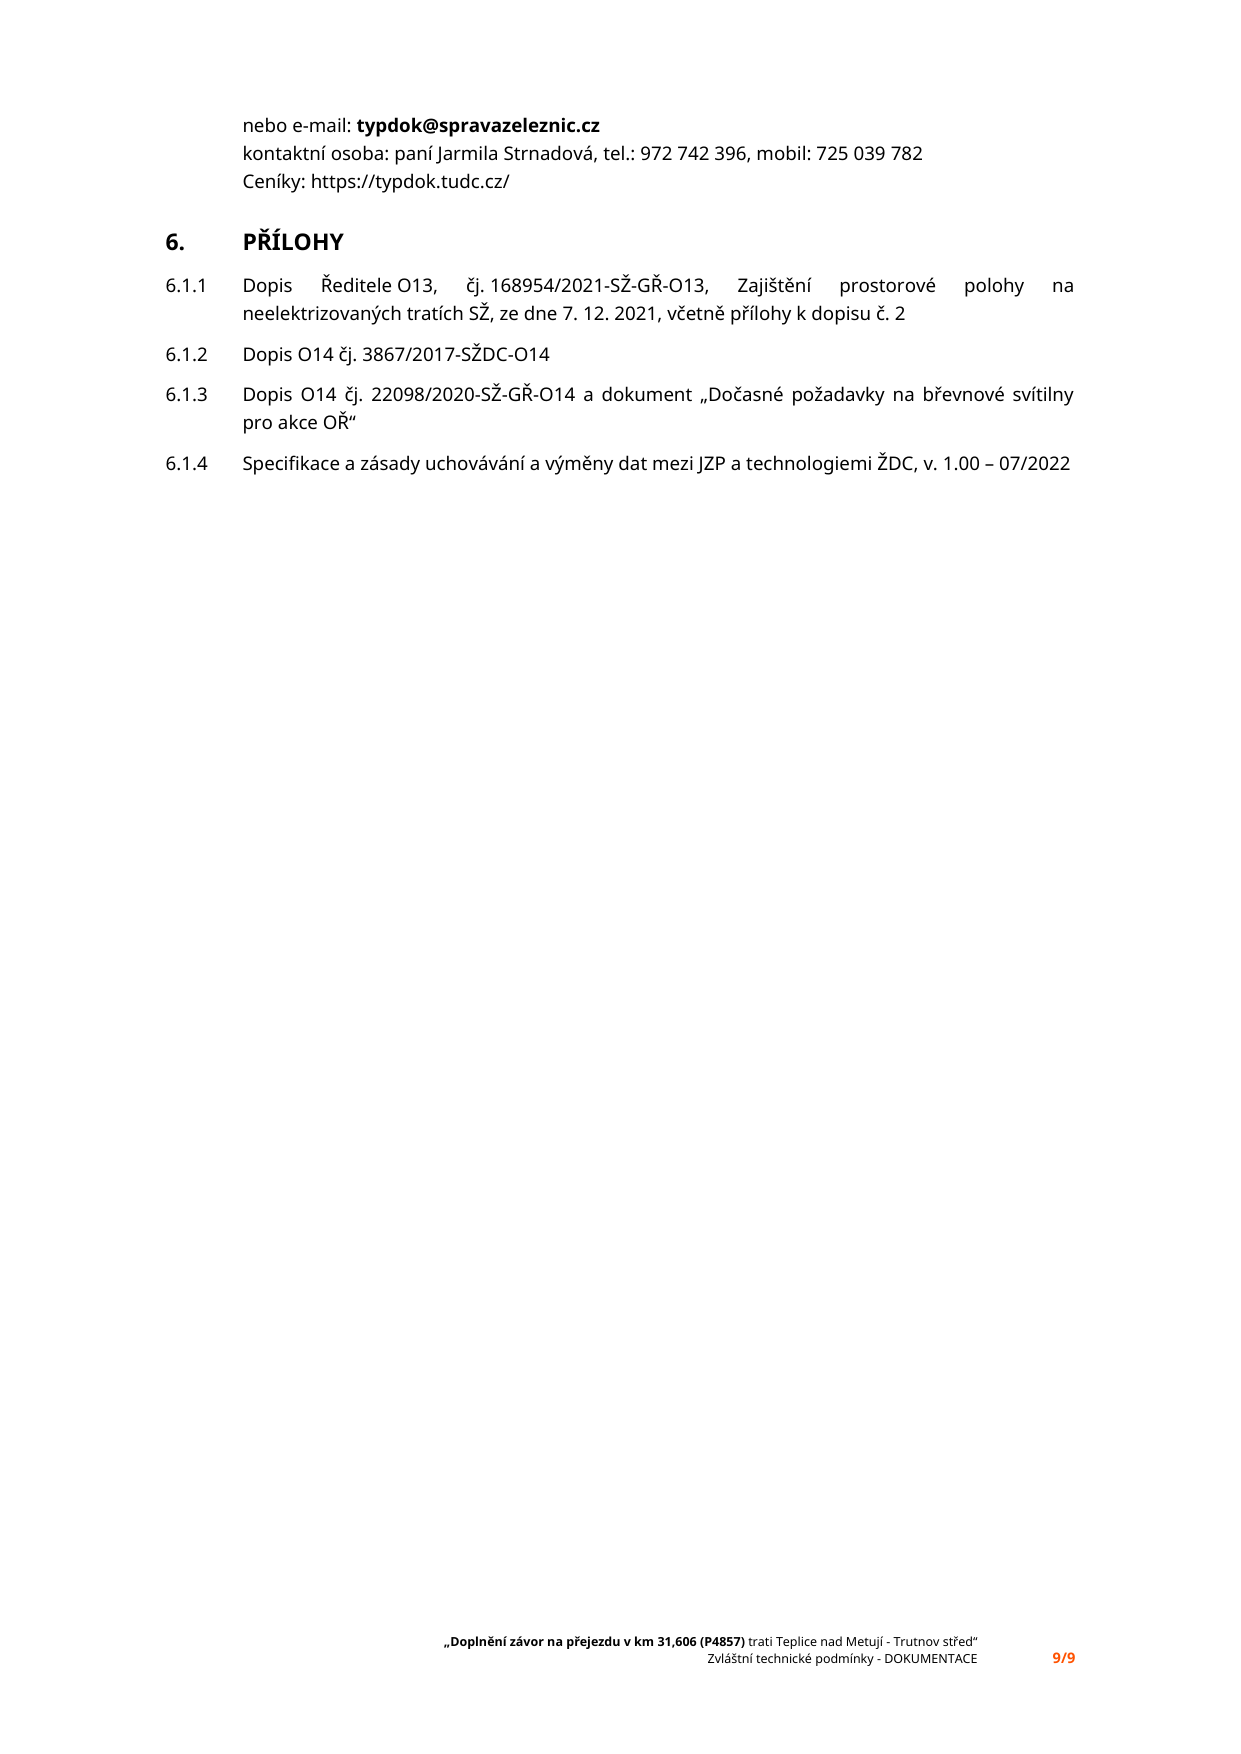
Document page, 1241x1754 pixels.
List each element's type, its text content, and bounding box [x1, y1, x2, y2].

text Dopis Ředitele O13, čj. 168954/2021-SŽ-GŘ-O13, Zajištění prostorové polohy na neelektrizovaných tratích SŽ, ze dne 7. 12. 2021, včetně přílohy k dopisu č. 2 [165, 272, 1075, 326]
text PŘÍLOHY [165, 225, 1075, 257]
text Specifikace a zásady uchovávání a výměny dat mezi JZP a technologiemi ŽDC, v. 1.00 – 07/2022 [165, 450, 1075, 475]
text kontaktní osoba: paní Jarmila Strnadová, tel.: 972 742 396, mobil: 725 039 782 [242, 140, 1075, 166]
text Ceníky: https://typdok.tudc.cz/ [242, 168, 1075, 194]
text Dopis O14 čj. 3867/2017-SŽDC-O14 [165, 341, 1075, 366]
text nebo e-mail: typdok@spravazeleznic.cz [242, 112, 1075, 138]
text Dopis O14 čj. 22098/2020-SŽ-GŘ-O14 a dokument „Dočasné požadavky na břevnové svítilny pro akce OŘ“ [165, 381, 1075, 435]
